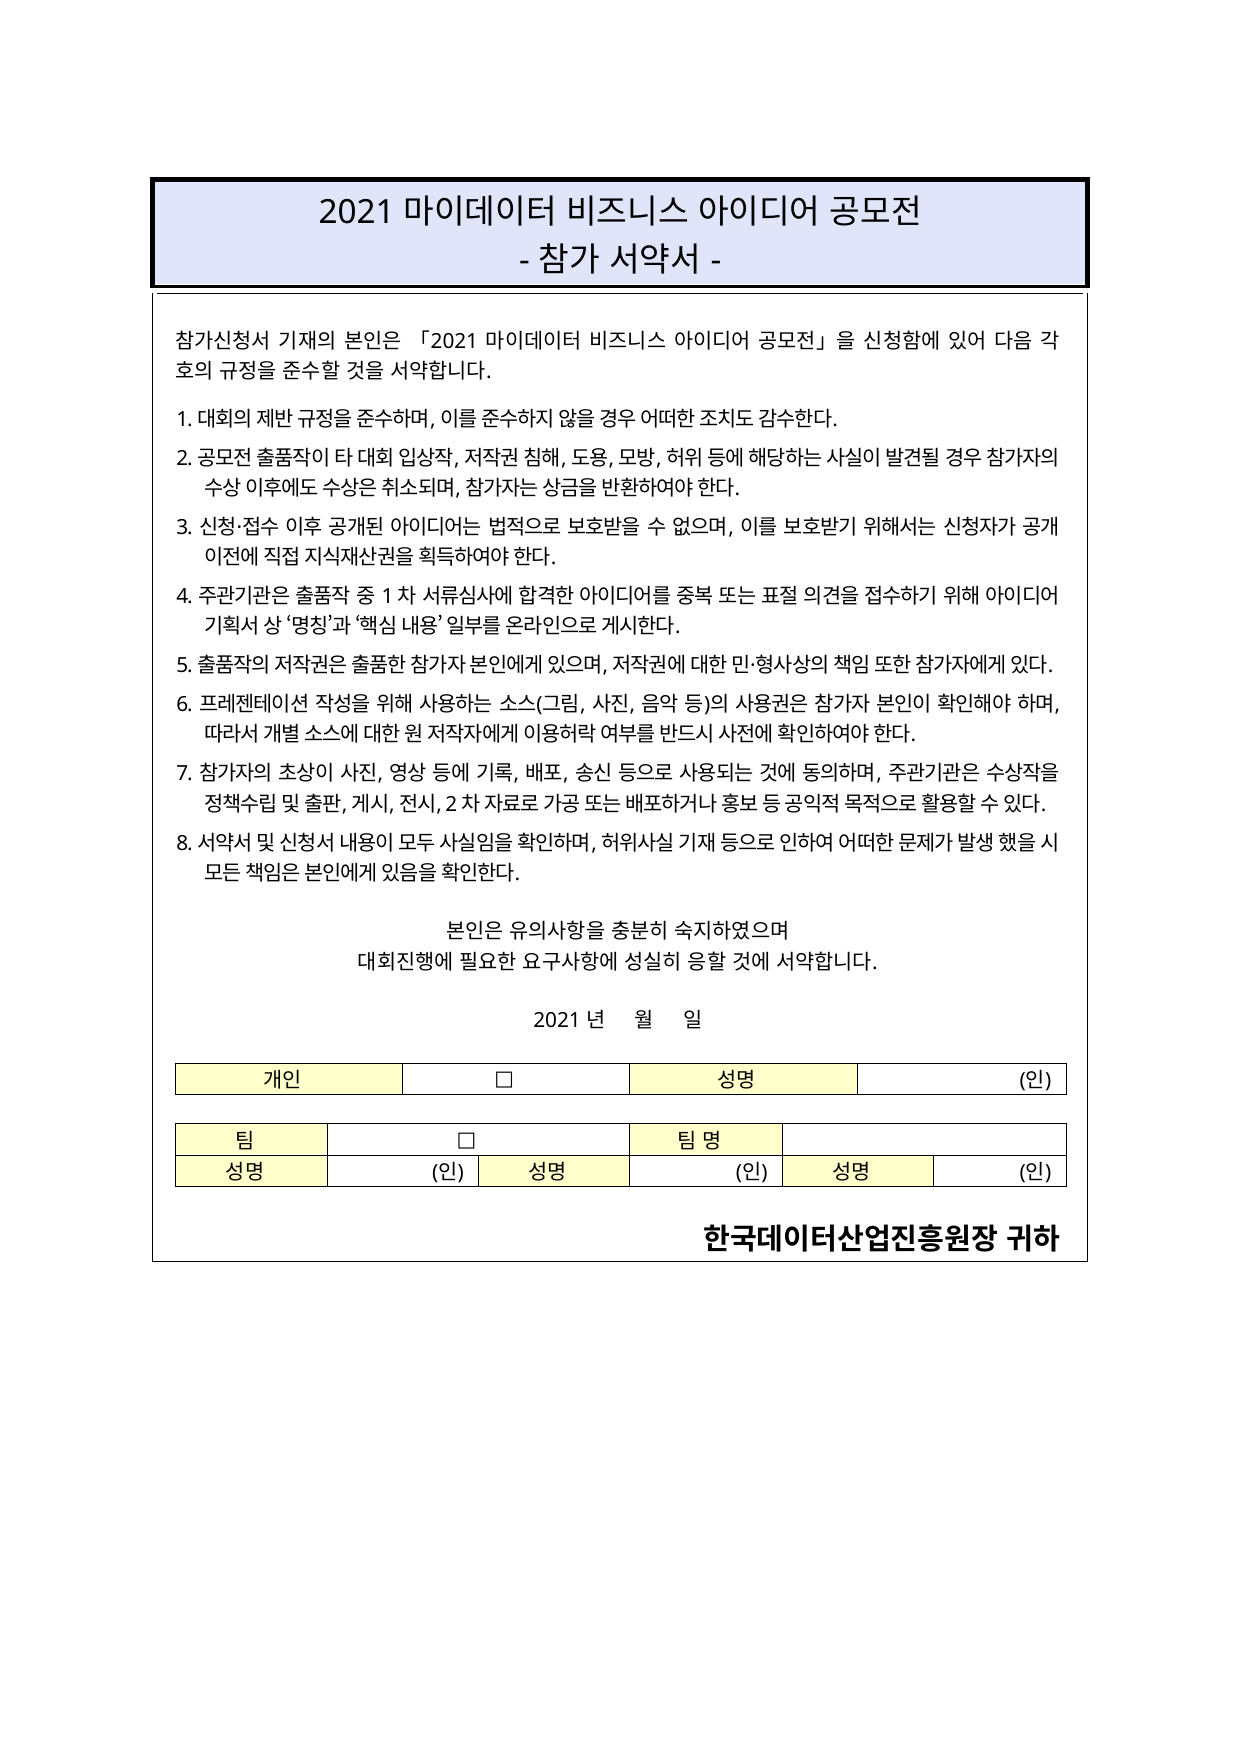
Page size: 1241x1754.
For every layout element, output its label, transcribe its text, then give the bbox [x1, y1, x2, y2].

table_cell [152, 288, 1088, 293]
table_header 2021 마이데이터 비즈니스 아이디어 공모전 - 참가 서약서 - [155, 182, 1085, 284]
table_cell 참가신청서 기재의 본인은 「2021 마이데이터 비즈니스 아이디어 공모전」을 신청함에 있어 다음 각 호의 규정을 준수할 것을 서약합니다. 1. 대회의 제반 규정을 준수하며, 이를 준수하지 않을 경우 어떠한 조치도 감수한다. 2. 공모전 출품작이 타 대회 입상작, 저작권 침해, 도용, 모방, 허위 등에 해당하는 사실이 발견될 경우 참가자의 수상 이후에도 수상은 취소되며, 참가자는 상금을 반환하여야 한다. 3. 신청·접수 이후 공개된 아이디어는 법적으로 보호받을 수 없으며, 이를 보호받기 위해서는 신청자가 공개 이전에 직접 지식재산권을 획득하여야 한다. 4. 주관기관은 출품작 중 1차 서류심사에 합격한 아이디어를 중복 또는 표절 의견을 접수하기 위해 아이디어 기획서 상 ‘명칭’과 ‘핵심 내용’ 일부를 온라인으로 게시한다. 5. 출품작의 저작권은 출품한 참가자 본인에게 있으며, 저작권에 대한 민·형사상의 책임 또한 참가자에게 있다. 6. 프레젠테이션 작성을 위해 사용하는 소스(그림, 사진, 음악 등)의 사용권은 참가자 본인이 확인해야 하며, 따라서 개별 소스에 대한 원 저작자에게 이용허락 여부를 반드시 사전에 확인하여야 한다. 7. 참가자의 초상이 사진, 영상 등에 기록, 배포, 송신 등으로 사용되는 것에 동의하며, 주관기관은 수상작을 정책수립 및 출판, 게시, 전시, 2차 자료로 가공 또는 배포하거나 홍보 등 공익적 목적으로 활용할 수 있다. 8. 서약서 및 신청서 내용이 모두 사실임을 확인하며, 허위사실 기재 등으로 인하여 어떠한 문제가 발생 했을 시 모든 책임은 본인에게 있음을 확인한다. 본인은 유의사항을 충분히 숙지하였으며 대회진행에 필요한 요구사항에 성실히 응할 것에 서약합니다. 2021 년 월 일 한국데이터산업진흥원장 귀하 [153, 293, 1087, 1261]
